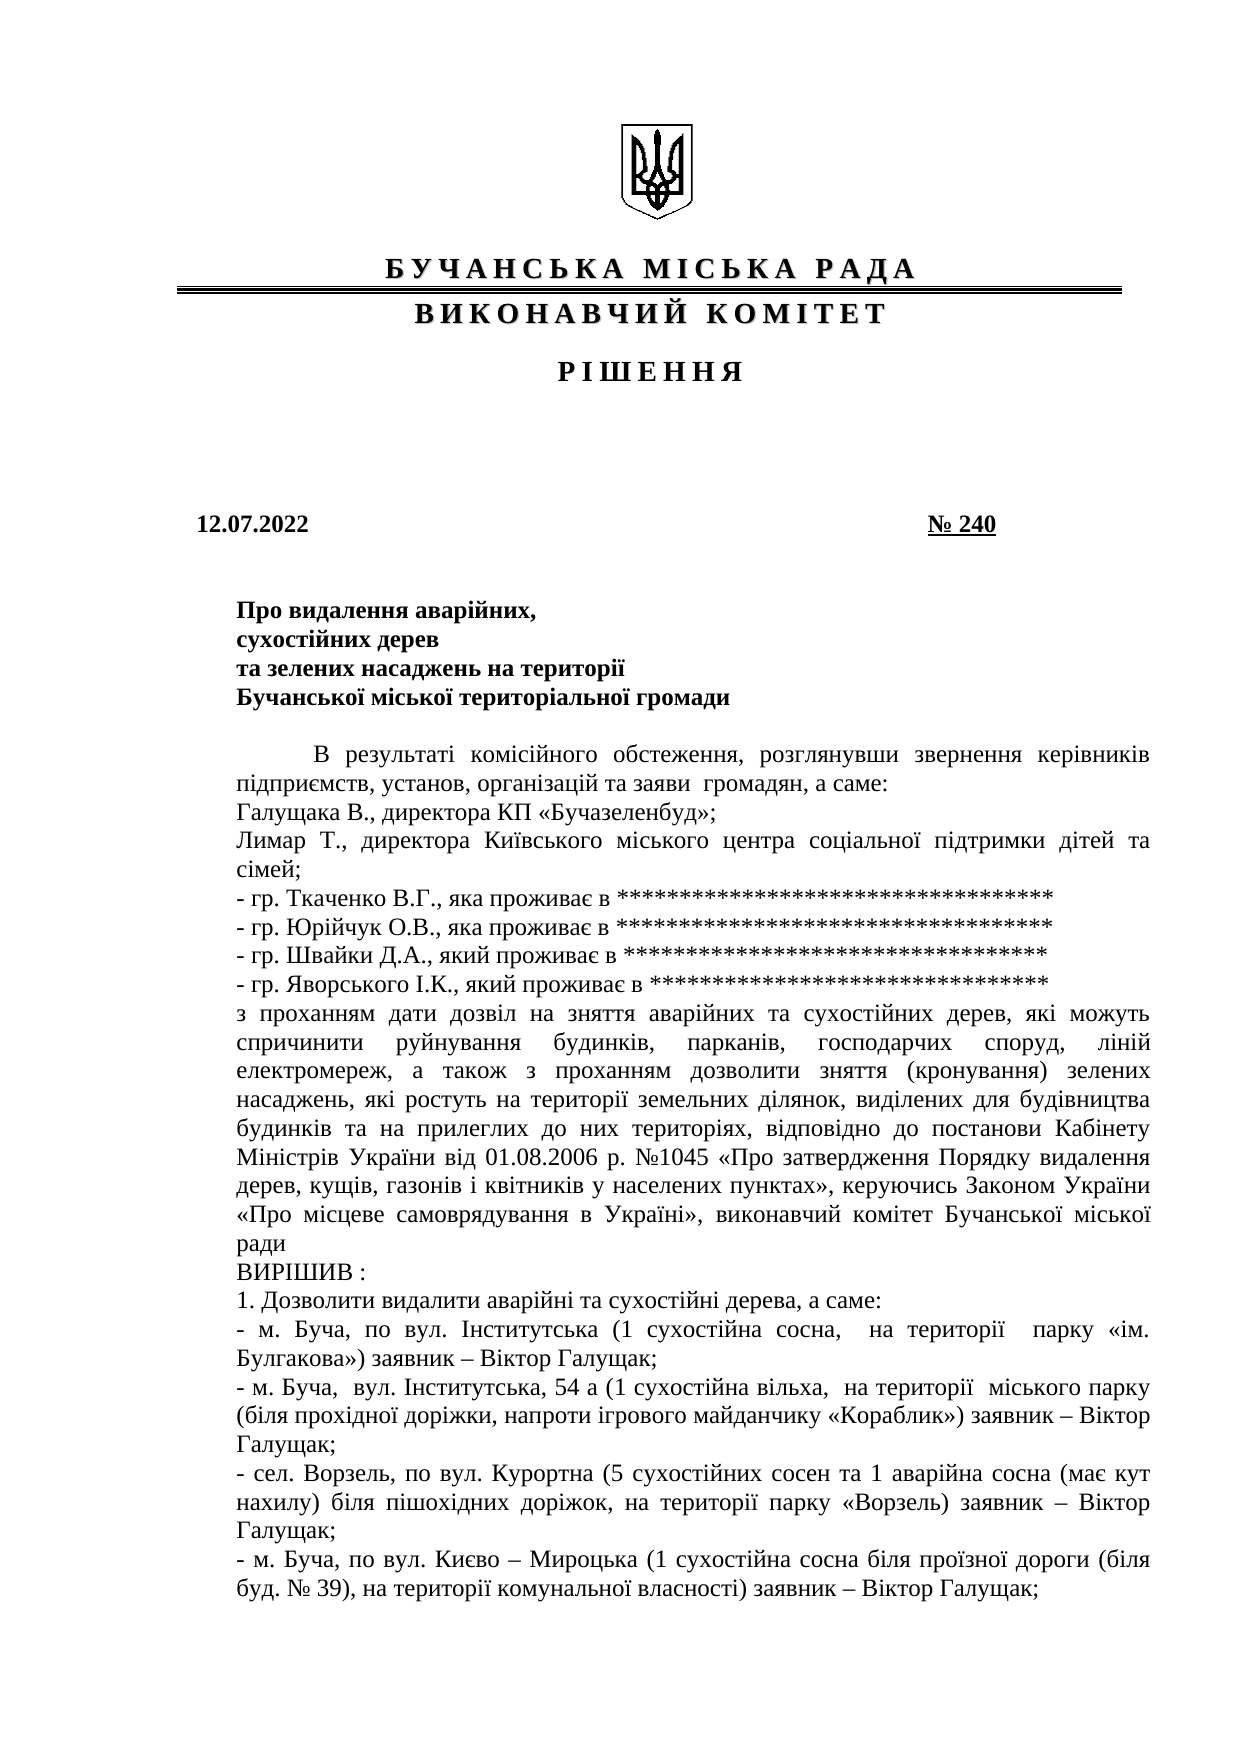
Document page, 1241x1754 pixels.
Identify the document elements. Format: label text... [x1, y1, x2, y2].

text 12.07.2022 № 240 [177, 509, 1122, 538]
text ВИРІШИВ : [236, 1257, 1152, 1285]
text - м. Буча, вул. Інститутська, 54 а (1 сухостійна вільха, на території міського парку (біля прохідної доріжки, напроти ігрового майданчику «Кораблик») заявник – Віктор Галущак; [236, 1372, 1152, 1458]
text - гр. Яворського І.К., який проживає в ******************************** [236, 969, 1152, 998]
text Лимар Т., директора Київського міського центра соціальної підтримки дітей та сімей; [236, 825, 1152, 883]
text БУЧАНСЬКА МІСЬКА РАДА [177, 251, 1122, 286]
text Про видалення аварійних, [236, 595, 1152, 624]
text - гр. Ткаченко В.Г., яка проживає в *********************************** [236, 883, 1152, 912]
text сухостійних дерев [236, 624, 1152, 653]
text 1. Дозволити видалити аварійні та сухостійні дерева, а саме: [236, 1285, 1152, 1314]
text та зелених насаджень на території [236, 653, 1152, 682]
text Галущака В., директора КП «Бучазеленбуд»; [236, 797, 1152, 825]
subtitle РІШЕННЯ [177, 354, 1122, 388]
text ВИКОНАВЧИЙ КОМІТЕТ [177, 294, 1122, 329]
text - м. Буча, по вул. Інститутська (1 сухостійна сосна, на території парку «ім. Булгакова») заявник – Віктор Галущак; [236, 1314, 1152, 1372]
text - м. Буча, по вул. Києво – Мироцька (1 сухостійна сосна біля проїзної дороги (біля буд. № 39), на території комунальної власності) заявник – Віктор Галущак; [236, 1544, 1152, 1602]
text з проханням дати дозвіл на зняття аварійних та сухостійних дерев, які можуть спричинити руйнування будинків, парканів, господарчих споруд, ліній електромереж, а також з проханням дозволити зняття (кронування) зелених насаджень, які ростуть на території земельних ділянок, виділених для будівництва будинків та на прилеглих до них територіях, відповідно до постанови Кабінету Міністрів України від 01.08.2006 р. №1045 «Про затвердження Порядку видалення дерев, кущів, газонів і квітників у населених пунктах», керуючись Законом України «Про місцеве самоврядування в Україні», виконавчий комітет Бучанської міської ради [236, 998, 1152, 1257]
text - гр. Юрійчук О.В., яка проживає в *********************************** [236, 912, 1152, 940]
text В результаті комісійного обстеження, розглянувши звернення керівників підприємств, установ, організацій та заяви громадян, а саме: [236, 739, 1152, 797]
text Бучанської міської територіальної громади [236, 682, 1152, 710]
text - гр. Швайки Д.А., який проживає в ********************************** [236, 940, 1152, 969]
text - сел. Ворзель, по вул. Курортна (5 сухостійних сосен та 1 аварійна сосна (має кут нахилу) біля пішохідних доріжок, на території парку «Ворзель) заявник – Віктор Галущак; [236, 1458, 1152, 1544]
